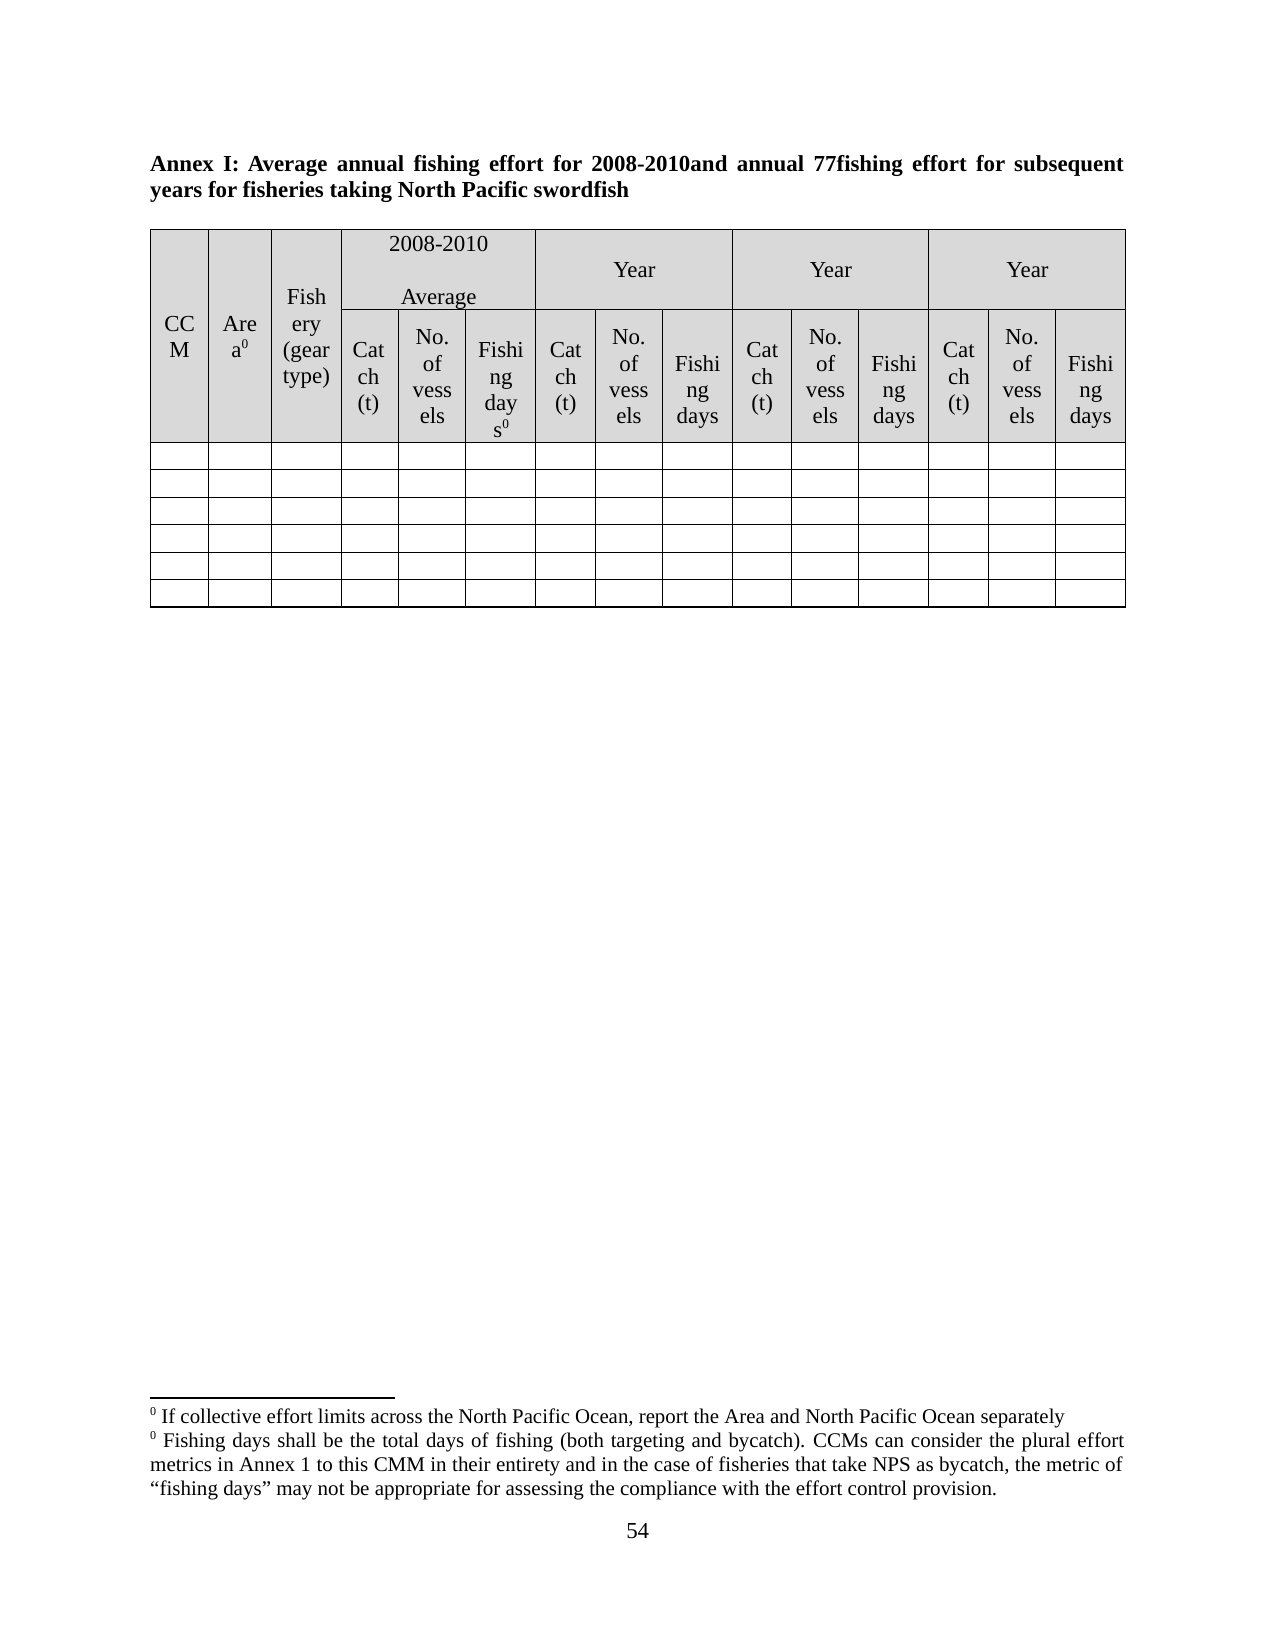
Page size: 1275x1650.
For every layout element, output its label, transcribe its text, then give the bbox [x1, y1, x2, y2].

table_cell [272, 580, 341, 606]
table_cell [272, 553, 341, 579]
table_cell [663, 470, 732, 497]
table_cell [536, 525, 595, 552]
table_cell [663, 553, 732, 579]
table_cell Catch (t) [536, 310, 595, 442]
table_cell No. of vessels [792, 310, 858, 442]
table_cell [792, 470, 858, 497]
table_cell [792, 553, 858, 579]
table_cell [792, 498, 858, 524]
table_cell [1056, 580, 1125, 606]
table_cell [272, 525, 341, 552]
table_header Year [733, 230, 928, 309]
table_cell Fishing days [1056, 310, 1125, 442]
table_cell [536, 443, 595, 469]
table_cell [596, 443, 662, 469]
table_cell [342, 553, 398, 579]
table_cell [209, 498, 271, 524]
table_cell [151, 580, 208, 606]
table_cell No. of vessels [596, 310, 662, 442]
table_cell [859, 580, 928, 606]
table_header Area [209, 230, 271, 442]
table_cell [209, 443, 271, 469]
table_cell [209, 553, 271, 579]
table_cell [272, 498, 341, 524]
table_cell [272, 443, 341, 469]
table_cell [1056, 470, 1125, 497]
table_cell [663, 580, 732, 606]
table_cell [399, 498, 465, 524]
table_header Year [536, 230, 732, 309]
table_cell [989, 443, 1055, 469]
table_cell [399, 443, 465, 469]
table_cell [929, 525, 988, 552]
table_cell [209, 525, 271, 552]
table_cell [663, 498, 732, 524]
table_cell Catch (t) [342, 310, 398, 442]
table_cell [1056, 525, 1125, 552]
table_cell Catch (t) [733, 310, 791, 442]
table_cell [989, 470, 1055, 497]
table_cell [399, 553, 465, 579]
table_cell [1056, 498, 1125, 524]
table_cell Fishing days [466, 310, 535, 442]
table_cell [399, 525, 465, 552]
table_cell [466, 443, 535, 469]
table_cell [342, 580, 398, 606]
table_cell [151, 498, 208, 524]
table_cell [209, 470, 271, 497]
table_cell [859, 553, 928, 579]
table_cell No. of vessels [399, 310, 465, 442]
table_cell [733, 443, 791, 469]
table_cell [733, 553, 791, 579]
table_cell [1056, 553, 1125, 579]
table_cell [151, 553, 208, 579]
table_header Fishery (gear type) [272, 230, 341, 442]
table_cell [342, 443, 398, 469]
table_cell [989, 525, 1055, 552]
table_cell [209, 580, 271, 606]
table_cell No. of vessels [989, 310, 1055, 442]
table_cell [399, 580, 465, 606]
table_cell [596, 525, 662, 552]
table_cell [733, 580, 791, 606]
table_cell [151, 470, 208, 497]
table_cell [342, 470, 398, 497]
table_header 2008-2010 Average [342, 230, 535, 309]
table_header CCM [151, 230, 208, 442]
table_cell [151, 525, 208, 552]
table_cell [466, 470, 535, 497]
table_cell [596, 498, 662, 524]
table_cell [859, 443, 928, 469]
table_cell [663, 443, 732, 469]
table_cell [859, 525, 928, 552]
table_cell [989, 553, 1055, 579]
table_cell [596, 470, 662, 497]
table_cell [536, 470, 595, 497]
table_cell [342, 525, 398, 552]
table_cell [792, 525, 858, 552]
table_cell [151, 443, 208, 469]
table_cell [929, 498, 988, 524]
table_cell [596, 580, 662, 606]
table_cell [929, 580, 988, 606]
table_cell Fishing days [859, 310, 928, 442]
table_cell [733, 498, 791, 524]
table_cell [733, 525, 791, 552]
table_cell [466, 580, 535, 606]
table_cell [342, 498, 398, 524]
table_cell [792, 443, 858, 469]
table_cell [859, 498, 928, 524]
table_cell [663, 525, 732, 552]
table_cell Catch (t) [929, 310, 988, 442]
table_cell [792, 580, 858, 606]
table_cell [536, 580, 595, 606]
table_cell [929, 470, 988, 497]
table_cell Fishing days [663, 310, 732, 442]
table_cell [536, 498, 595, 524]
table_cell [272, 470, 341, 497]
table_header Year [929, 230, 1125, 309]
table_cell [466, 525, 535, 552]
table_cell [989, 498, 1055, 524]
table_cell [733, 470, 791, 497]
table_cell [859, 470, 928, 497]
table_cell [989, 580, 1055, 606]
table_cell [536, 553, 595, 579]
table_cell [1056, 443, 1125, 469]
table_cell [929, 443, 988, 469]
text Annex I: Average annual fishing effort for 2008-2010and annual 77fishing effort for subsequent years for fisheries taking North Pacific swordfish [150, 150, 1125, 203]
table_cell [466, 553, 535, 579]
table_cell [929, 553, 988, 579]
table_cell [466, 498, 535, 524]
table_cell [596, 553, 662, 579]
table_cell [399, 470, 465, 497]
